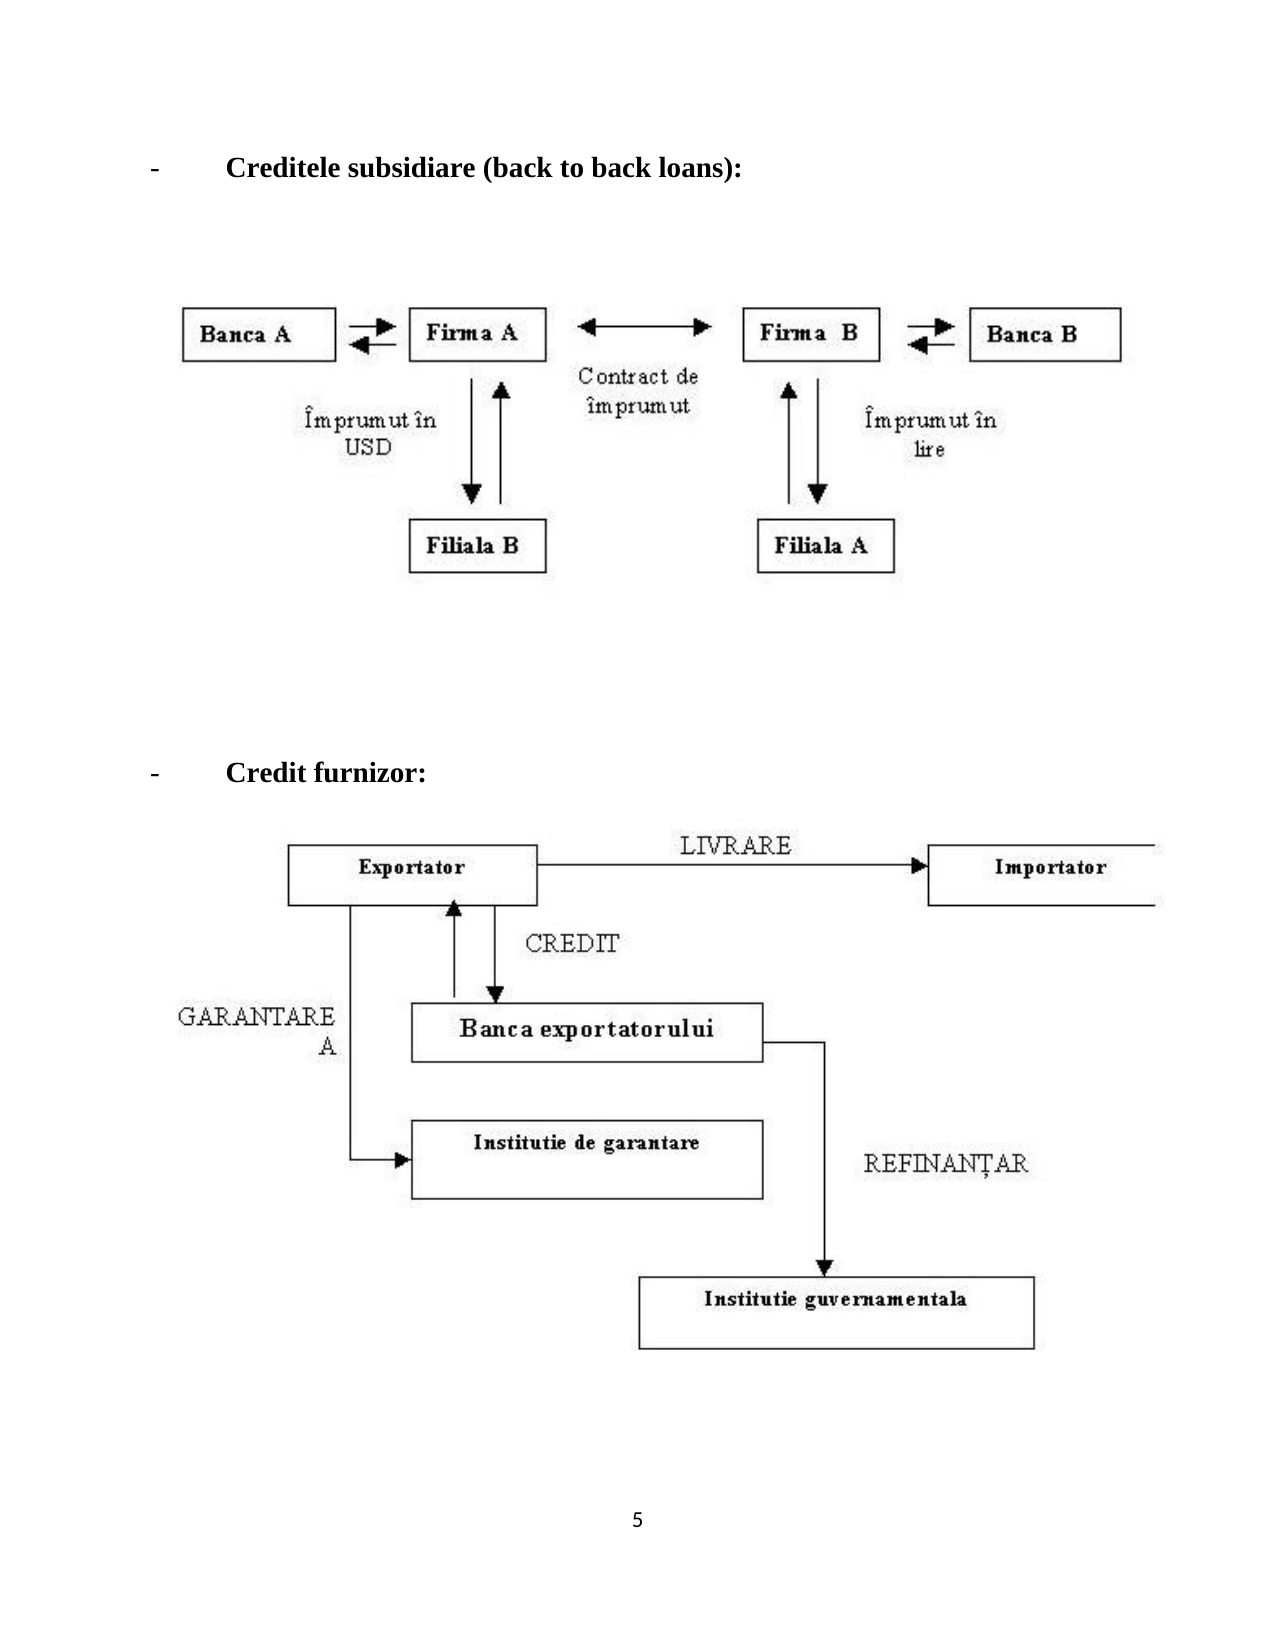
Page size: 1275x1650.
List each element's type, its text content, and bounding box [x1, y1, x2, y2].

picture [150, 818, 1170, 1363]
text - Creditele subsidiare (back to back loans): [150, 150, 1125, 183]
picture [150, 275, 1142, 601]
text - Credit furnizor: [150, 755, 1125, 789]
